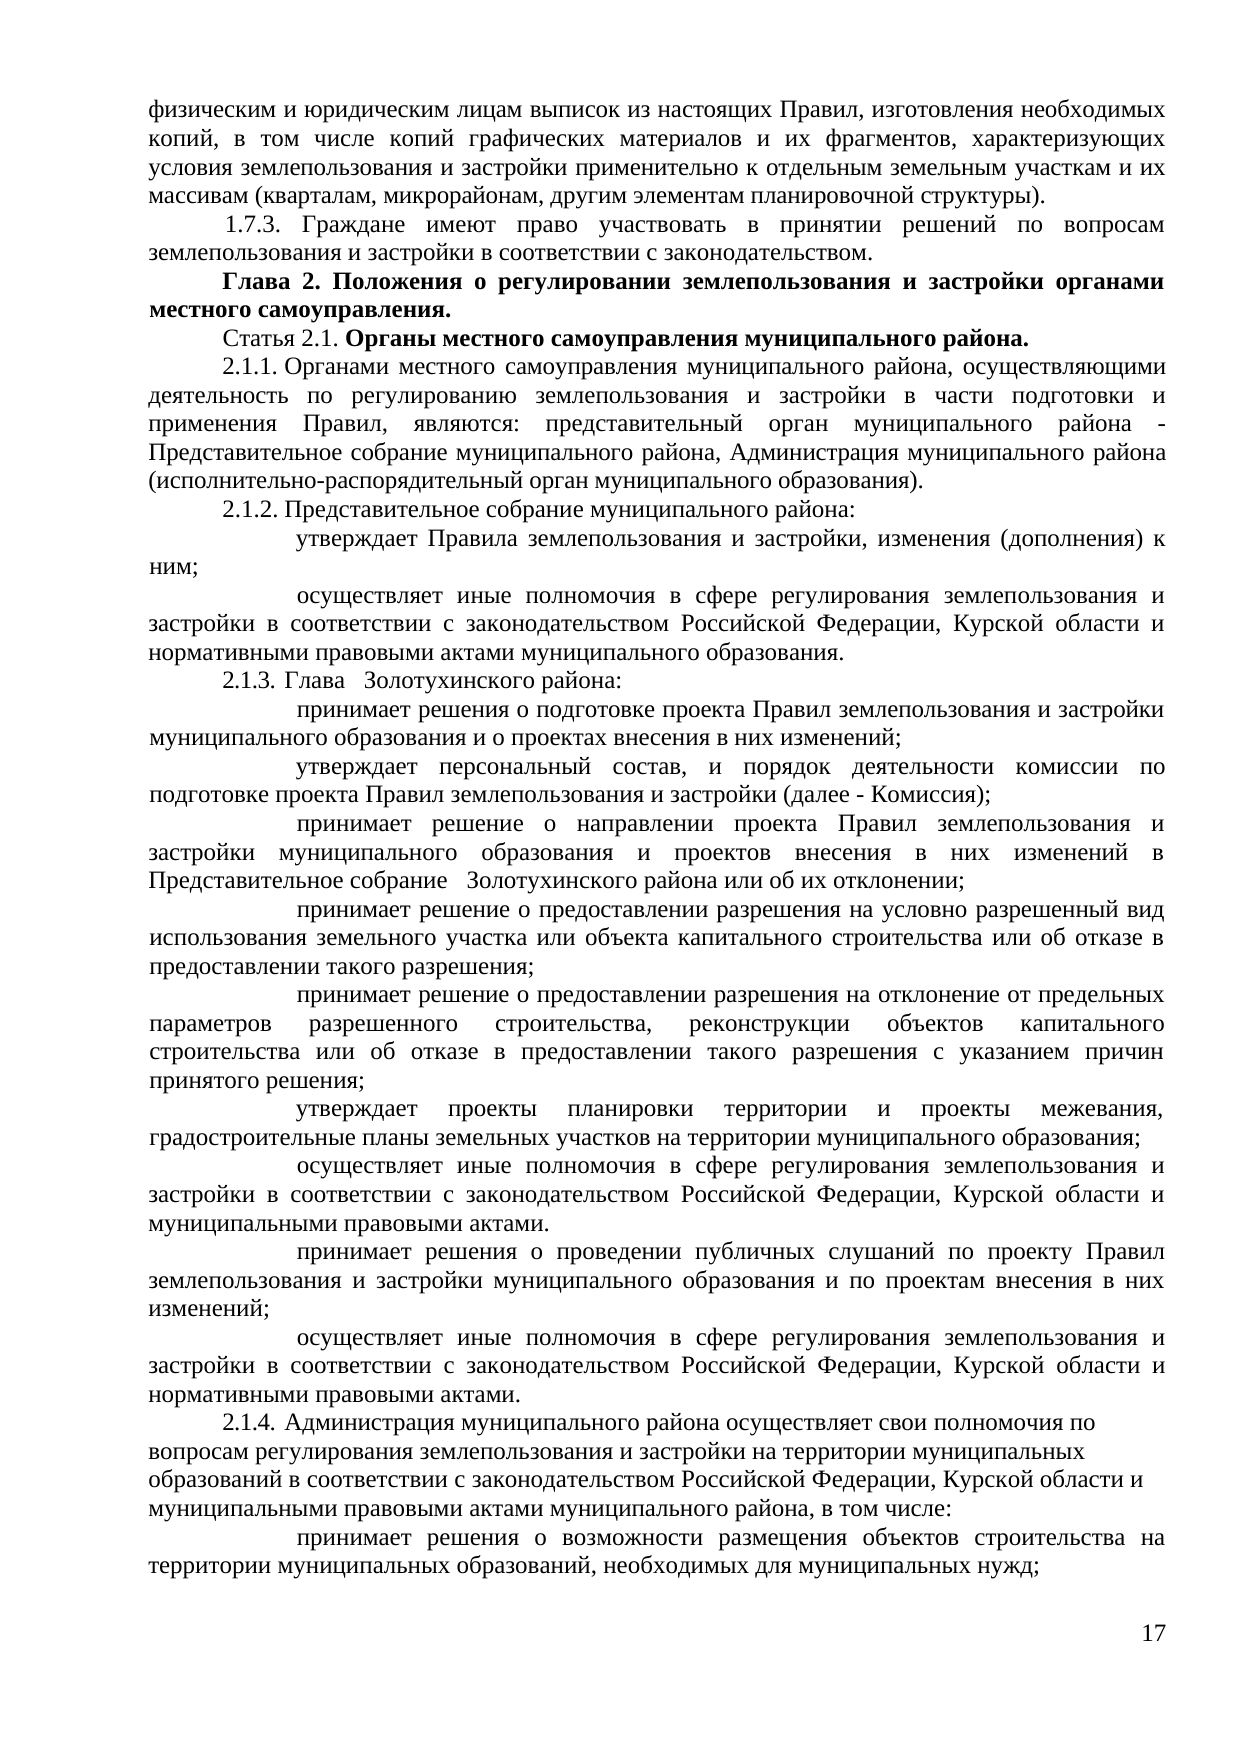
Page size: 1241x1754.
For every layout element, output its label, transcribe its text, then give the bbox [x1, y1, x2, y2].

text физическим и юридическим лицам выписок из настоящих Правил, изготовления необходимых копий, в том числе копий графических материалов и их фрагментов, характеризующих условия землепользования и застройки применительно к отдельным земельным участкам и их массивам (кварталам, микрорайонам, другим элементам планировочной структуры). [148, 95, 1166, 209]
list Представительное собрание муниципального района: [222, 494, 1167, 523]
text утверждает персональный состав, и порядок деятельности комиссии по подготовке проекта Правил землепользования и застройки (далее - Комиссия); [149, 751, 1166, 808]
text осуществляет иные полномочия в сфере регулирования землепользования и застройки в соответствии с законодательством Российской Федерации, Курской области и нормативными правовыми актами муниципального образования. [148, 580, 1165, 666]
list Органами местного самоуправления муниципального района, осуществляющими деятельность по регулированию землепользования и застройки в части подготовки и применения Правил, являются: представительный орган муниципального района -Представительное собрание муниципального района, Администрация муниципального района (исполнительно-распорядительный орган муниципального образования). [148, 352, 1167, 494]
text 2.1.3. Глава Золотухинского района: [222, 666, 1167, 694]
text принимает решения о возможности размещения объектов строительства на территории муниципальных образований, необходимых для муниципальных нужд; [148, 1522, 1166, 1579]
text принимает решение о предоставлении разрешения на отклонение от предельных параметров разрешенного строительства, реконструкции объектов капитального строительства или об отказе в предоставлении такого разрешения с указанием причин принятого решения; [149, 980, 1165, 1094]
text утверждает проекты планировки территории и проекты межевания, градостроительные планы земельных участков на территории муниципального образования; [149, 1094, 1164, 1151]
text принимает решение о направлении проекта Правил землепользования и застройки муниципального образования и проектов внесения в них изменений в Представительное собрание Золотухинского района или об их отклонении; [148, 808, 1165, 894]
text Статья 2.1. Органы местного самоуправления муниципального района. [222, 323, 1167, 352]
text утверждает Правила землепользования и застройки, изменения (дополнения) к ним; [149, 523, 1166, 580]
text Глава 2. Положения о регулировании землепользования и застройки органами местного самоуправления. [149, 266, 1165, 323]
text принимает решения о подготовке проекта Правил землепользования и застройки муниципального образования и о проектах внесения в них изменений; [149, 694, 1165, 751]
text 1.7.3. Граждане имеют право участвовать в принятии решений по вопросам землепользования и застройки в соответствии с законодательством. [148, 209, 1165, 266]
text 17 [148, 1618, 1166, 1647]
text принимает решение о предоставлении разрешения на условно разрешенный вид использования земельного участка или объекта капитального строительства или об отказе в предоставлении такого разрешения; [149, 894, 1165, 980]
text 2.1.4. Администрация муниципального района осуществляет свои полномочия по вопросам регулирования землепользования и застройки на территории муниципальных образований в соответствии с законодательством Российской Федерации, Курской области и муниципальными правовыми актами муниципального района, в том числе: [148, 1408, 1166, 1522]
text осуществляет иные полномочия в сфере регулирования землепользования и застройки в соответствии с законодательством Российской Федерации, Курской области и нормативными правовыми актами. [148, 1322, 1166, 1408]
text принимает решения о проведении публичных слушаний по проекту Правил землепользования и застройки муниципального образования и по проектам внесения в них изменений; [148, 1237, 1166, 1322]
text осуществляет иные полномочия в сфере регулирования землепользования и застройки в соответствии с законодательством Российской Федерации, Курской области и муниципальными правовыми актами. [148, 1151, 1166, 1237]
